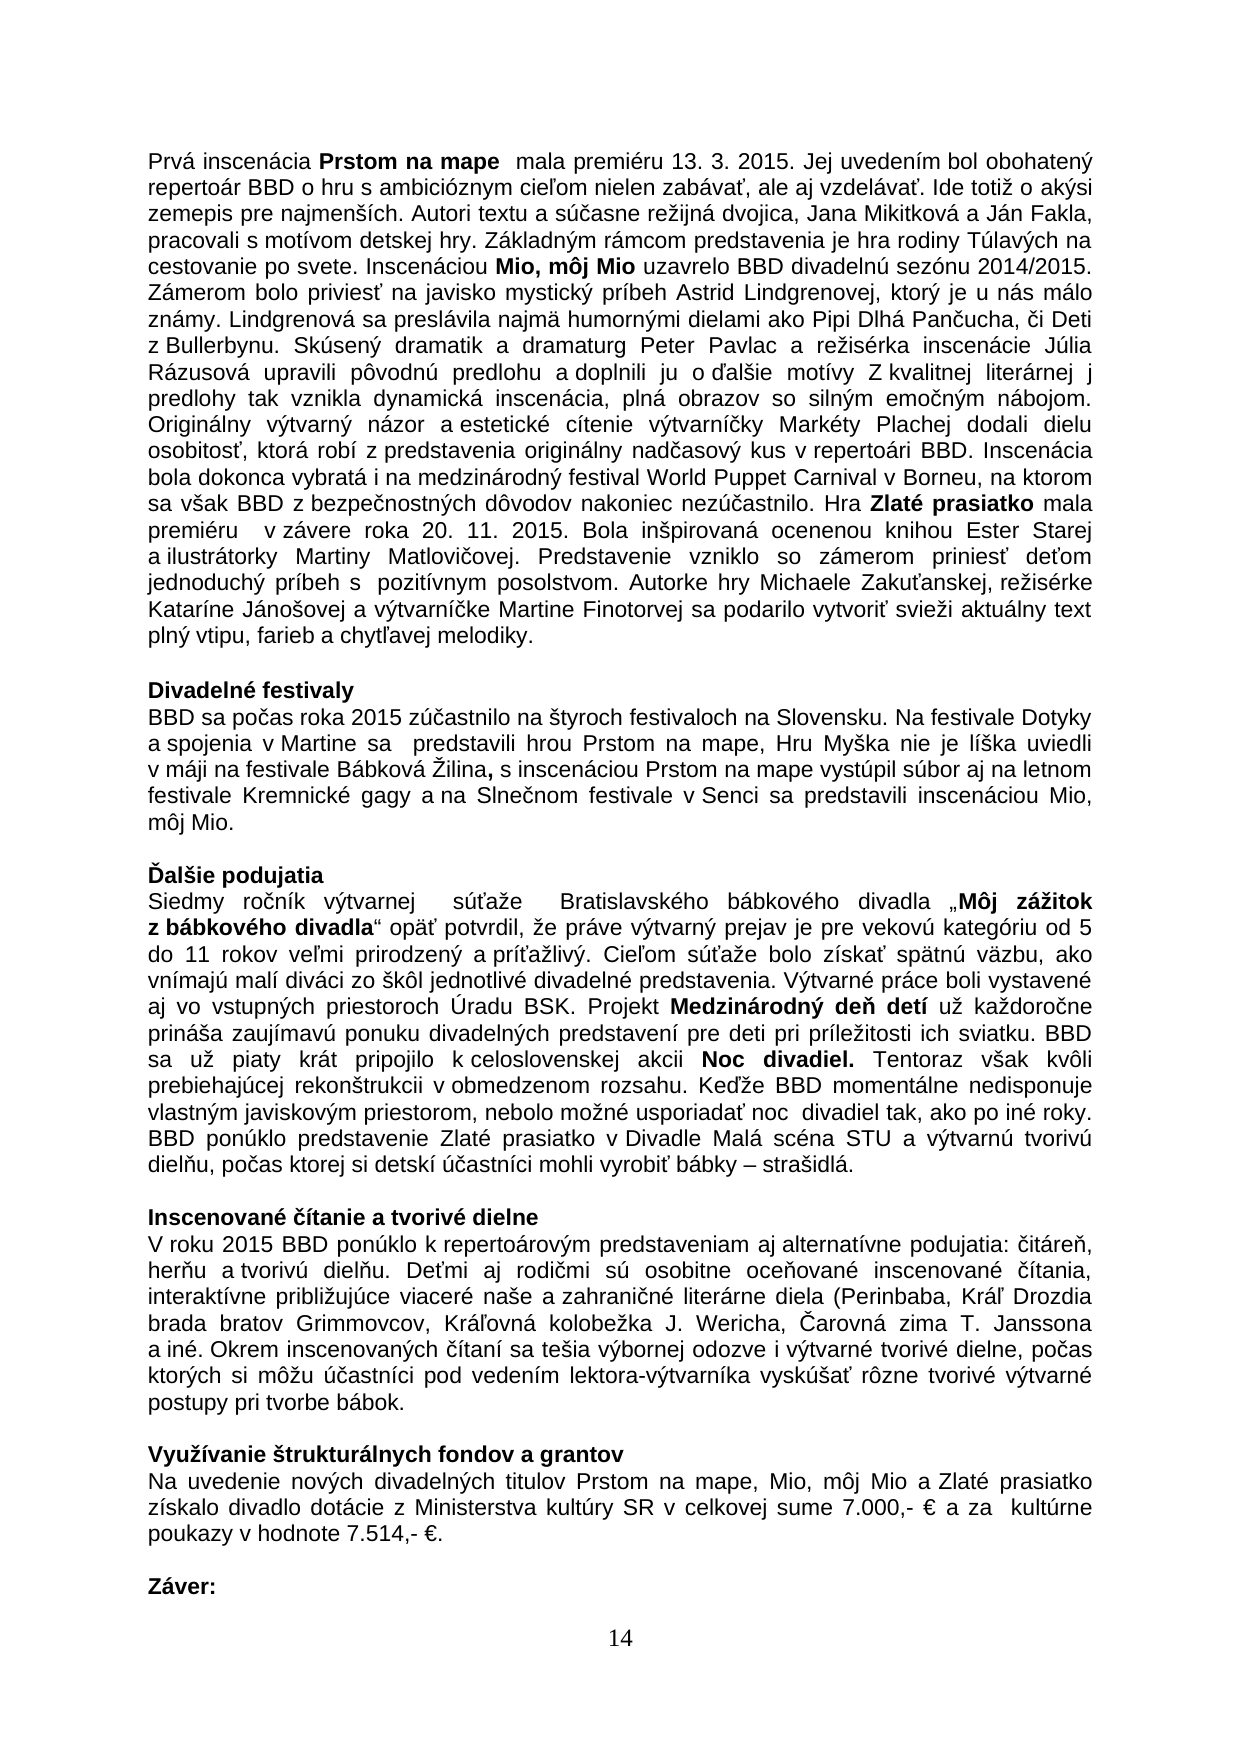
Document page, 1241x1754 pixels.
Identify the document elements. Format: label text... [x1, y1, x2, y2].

text BBD sa počas roka 2015 zúčastnilo na štyroch festivaloch na Slovensku. Na festivale Dotyky a spojenia v Martine sa predstavili hrou Prstom na mape, Hru Myška nie je líška uviedli v máji na festivale Bábková Žilina, s inscenáciou Prstom na mape vystúpil súbor aj na letnom festivale Kremnické gagy a na Slnečnom festivale v Senci sa predstavili inscenáciou Mio, môj Mio. [148, 703, 1093, 835]
text Ďalšie podujatia [148, 862, 1093, 888]
text Záver: [148, 1573, 1093, 1599]
text Využívanie štrukturálnych fondov a grantov [148, 1441, 1093, 1468]
text Divadelné festivaly [148, 677, 1087, 703]
text Inscenované čítanie a tvorivé dielne [148, 1204, 1093, 1231]
text Prvá inscenácia Prstom na mape mala premiéru 13. 3. 2015. Jej uvedením bol obohatený repertoár BBD o hru s ambicióznym cieľom nielen zabávať, ale aj vzdelávať. Ide totiž o akýsi zemepis pre najmenších. Autori textu a súčasne režijná dvojica, Jana Mikitková a Ján Fakla, pracovali s motívom detskej hry. Základným rámcom predstavenia je hra rodiny Túlavých na cestovanie po svete. Inscenáciou Mio, môj Mio uzavrelo BBD divadelnú sezónu 2014/2015. Zámerom bolo priviesť na javisko mystický príbeh Astrid Lindgrenovej, ktorý je u nás málo známy. Lindgrenová sa preslávila najmä humornými dielami ako Pipi Dlhá Pančucha, či Deti z Bullerbynu. Skúsený dramatik a dramaturg Peter Pavlac a režisérka inscenácie Júlia Rázusová upravili pôvodnú predlohu a doplnili ju o ďalšie motívy Z kvalitnej literárnej j predlohy tak vznikla dynamická inscenácia, plná obrazov so silným emočným nábojom. Originálny výtvarný názor a estetické cítenie výtvarníčky Markéty Plachej dodali dielu osobitosť, ktorá robí z predstavenia originálny nadčasový kus v repertoári BBD. Inscenácia bola dokonca vybratá i na medzinárodný festival World Puppet Carnival v Borneu, na ktorom sa však BBD z bezpečnostných dôvodov nakoniec nezúčastnilo. Hra Zlaté prasiatko mala premiéru v závere roka 20. 11. 2015. Bola inšpirovaná ocenenou knihou Ester Starej a ilustrátorky Martiny Matlovičovej. Predstavenie vzniklo so zámerom priniesť deťom jednoduchý príbeh s pozitívnym posolstvom. Autorke hry Michaele Zakuťanskej, režisérke Kataríne Jánošovej a výtvarníčke Martine Finotorvej sa podarilo vytvoriť svieži aktuálny text plný vtipu, farieb a chytľavej melodiky. [148, 148, 1093, 648]
text Na uvedenie nových divadelných titulov Prstom na mape, Mio, môj Mio a Zlaté prasiatko získalo divadlo dotácie z Ministerstva kultúry SR v celkovej sume 7.000,- € a za kultúrne poukazy v hodnote 7.514,- €. [148, 1468, 1093, 1547]
text Siedmy ročník výtvarnej súťaže Bratislavského bábkového divadla „Môj zážitok z bábkového divadla“ opäť potvrdil, že práve výtvarný prejav je pre vekovú kategóriu od 5 do 11 rokov veľmi prirodzený a príťažlivý. Cieľom súťaže bolo získať spätnú väzbu, ako vnímajú malí diváci zo škôl jednotlivé divadelné predstavenia. Výtvarné práce boli vystavené aj vo vstupných priestoroch Úradu BSK. Projekt Medzinárodný deň detí už každoročne prináša zaujímavú ponuku divadelných predstavení pre deti pri príležitosti ich sviatku. BBD sa už piaty krát pripojilo k celoslovenskej akcii Noc divadiel. Tentoraz však kvôli prebiehajúcej rekonštrukcii v obmedzenom rozsahu. Keďže BBD momentálne nedisponuje vlastným javiskovým priestorom, nebolo možné usporiadať noc divadiel tak, ako po iné roky. BBD ponúklo predstavenie Zlaté prasiatko v Divadle Malá scéna STU a výtvarnú tvorivú dielňu, počas ktorej si detskí účastníci mohli vyrobiť bábky – strašidlá. [148, 888, 1093, 1178]
text V roku 2015 BBD ponúklo k repertoárovým predstaveniam aj alternatívne podujatia: čitáreň, herňu a tvorivú dielňu. Deťmi aj rodičmi sú osobitne oceňované inscenované čítania, interaktívne približujúce viaceré naše a zahraničné literárne diela (Perinbaba, Kráľ Drozdia brada bratov Grimmovcov, Kráľovná kolobežka J. Wericha, Čarovná zima T. Janssona a iné. Okrem inscenovaných čítaní sa tešia výbornej odozve i výtvarné tvorivé dielne, počas ktorých si môžu účastníci pod vedením lektora-výtvarníka vyskúšať rôzne tvorivé výtvarné postupy pri tvorbe bábok. [148, 1231, 1093, 1415]
